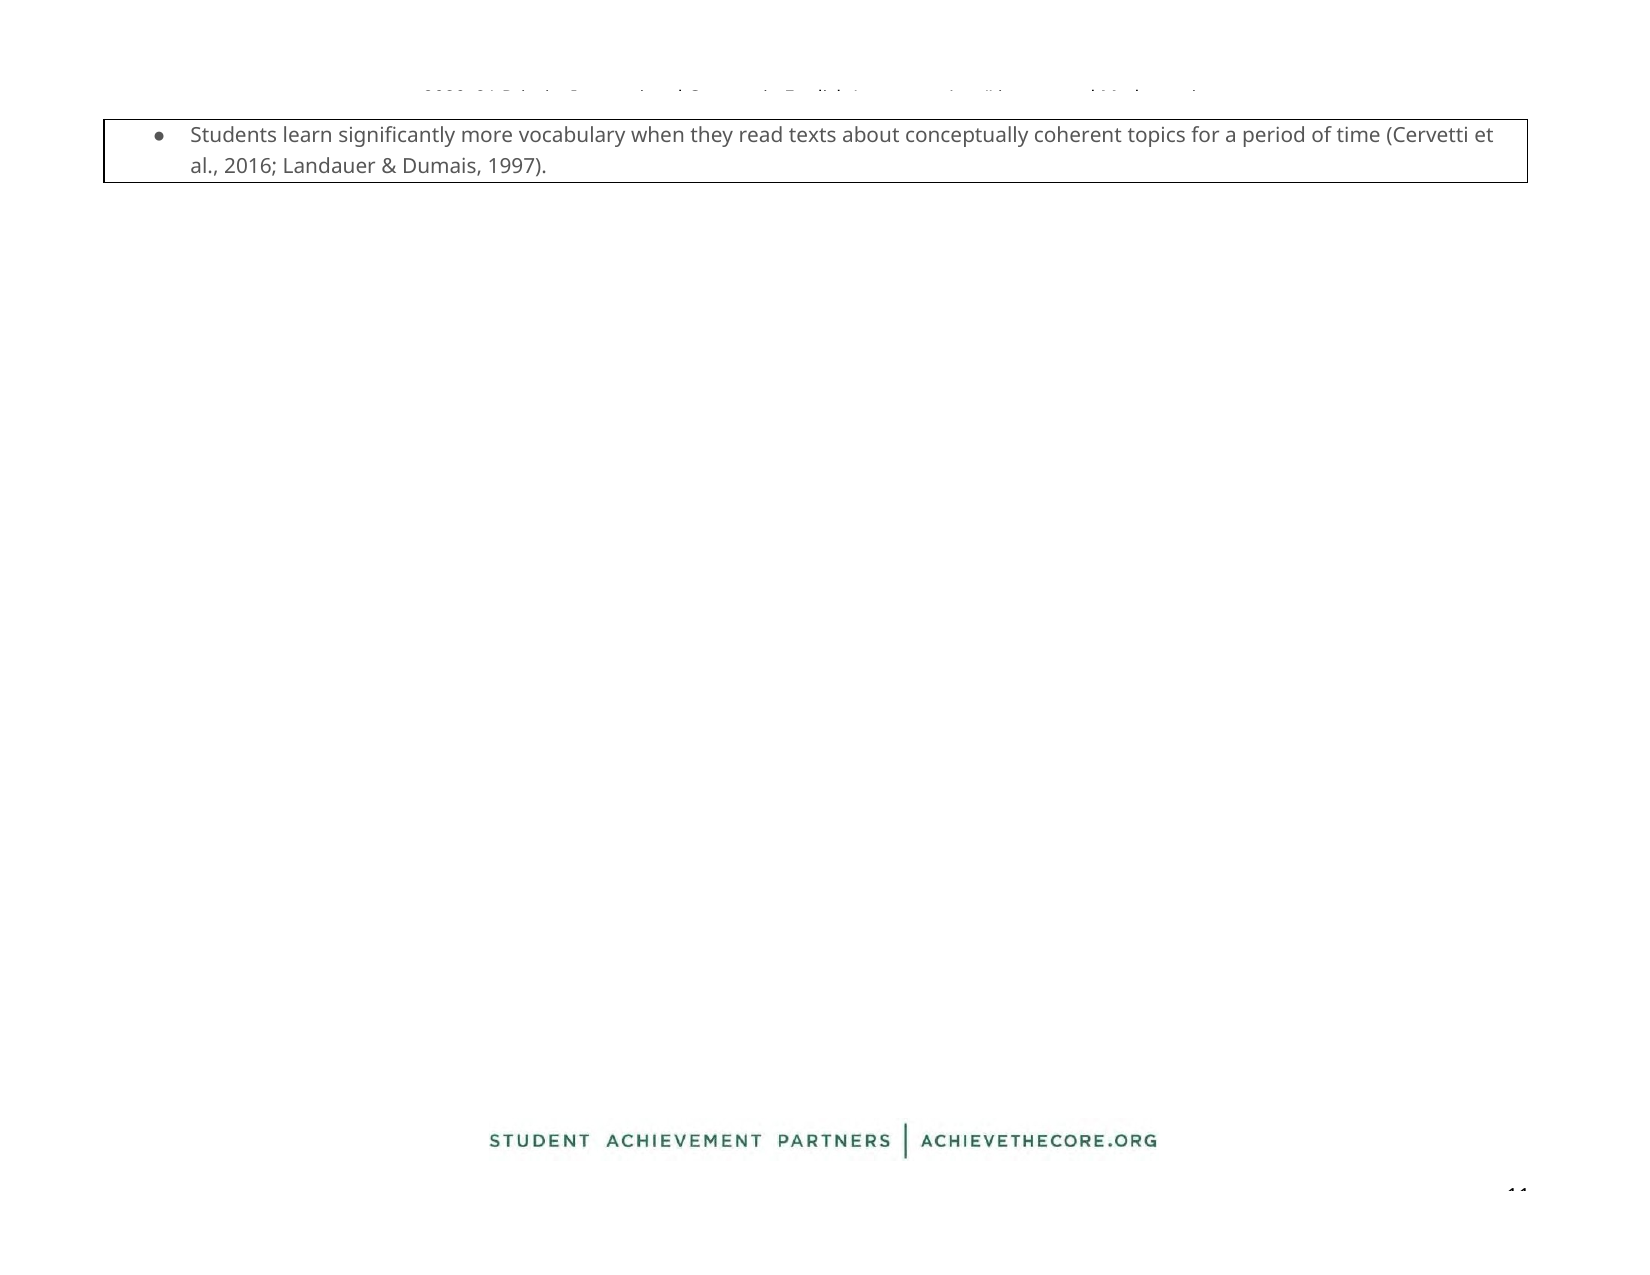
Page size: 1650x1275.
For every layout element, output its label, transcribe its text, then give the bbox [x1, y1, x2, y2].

picture [488, 1118, 1160, 1161]
